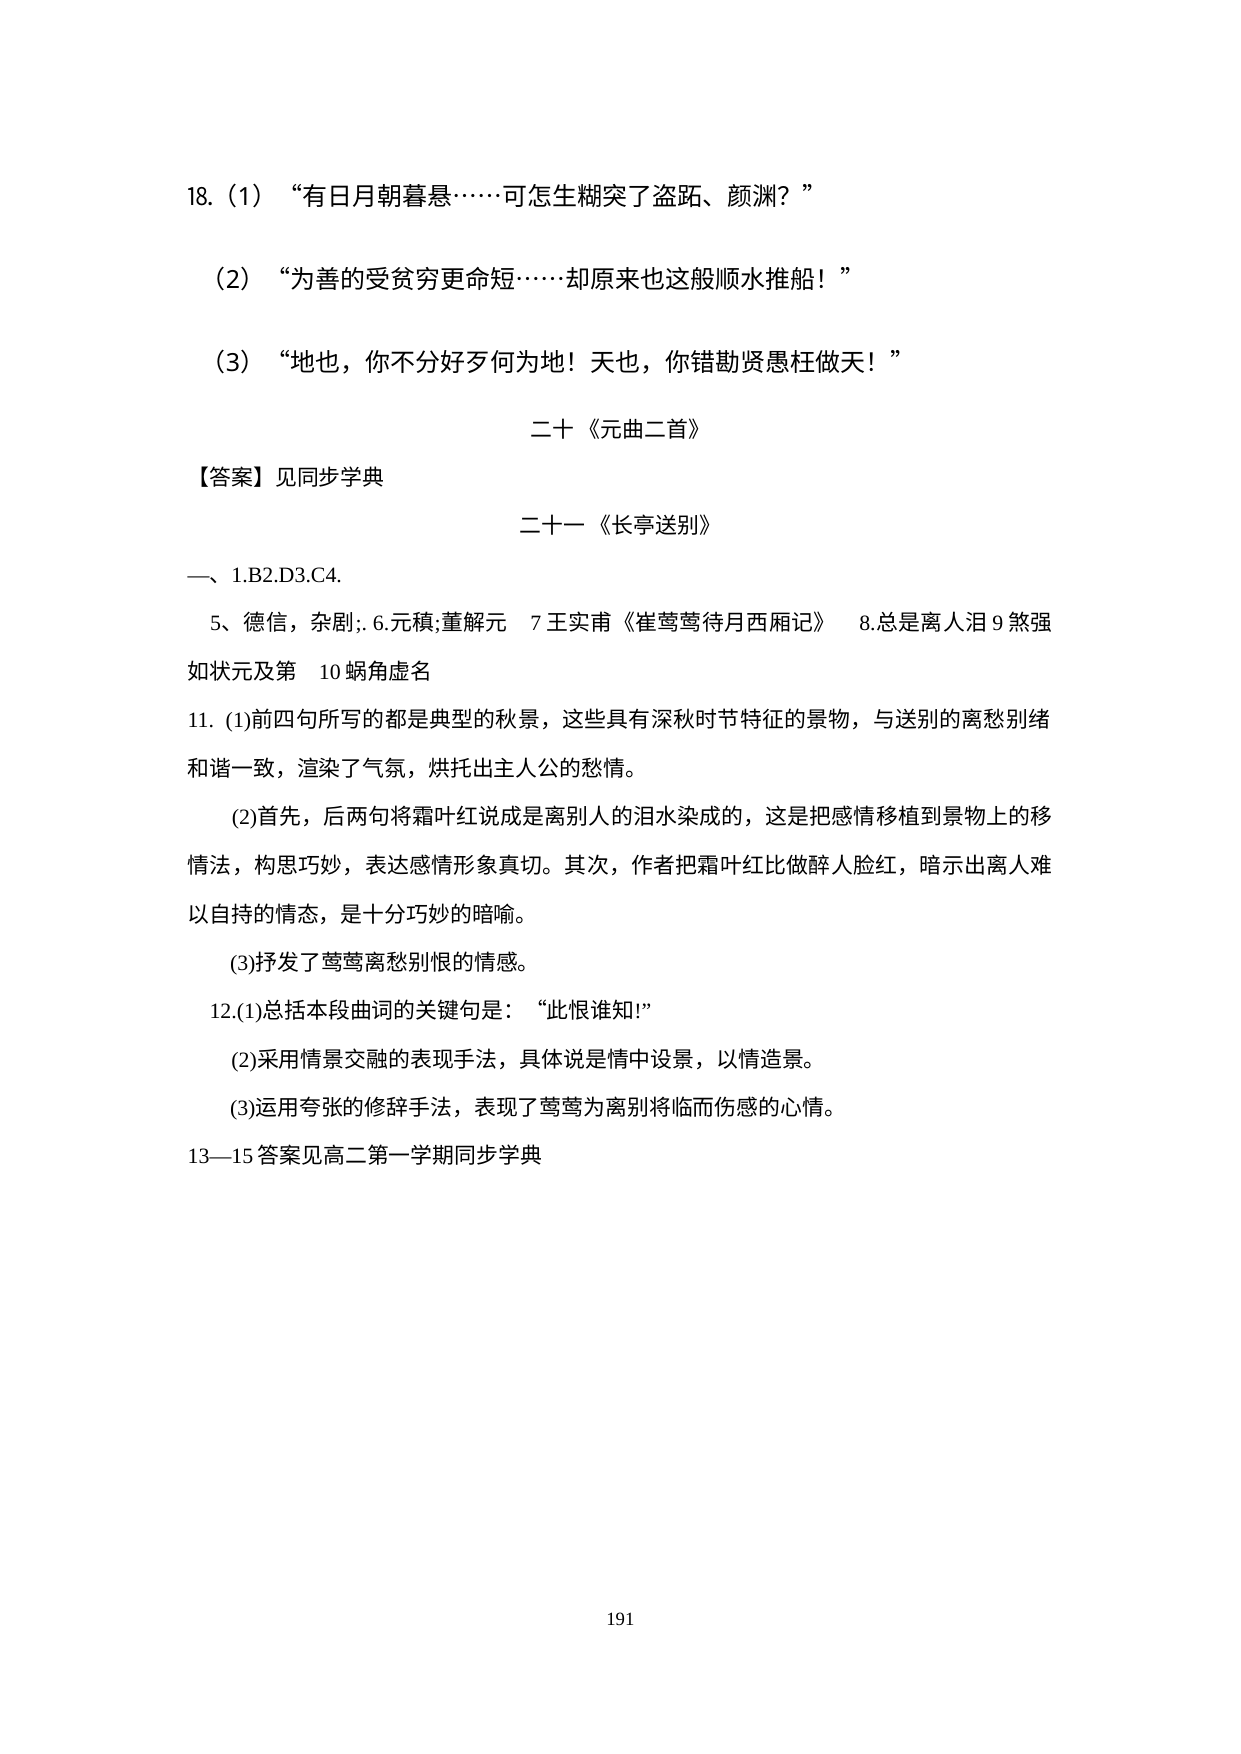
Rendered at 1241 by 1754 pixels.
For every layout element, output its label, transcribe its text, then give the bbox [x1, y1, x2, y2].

text （3）“地也，你不分好歹何为地！天也，你错勘贤愚枉做天！” [187, 328, 1053, 393]
text —、1.B2.D3.C4. [187, 556, 1053, 589]
text 11. (1)前四句所写的都是典型的秋景，这些具有深秋时节特征的景物，与送别的离愁别绪和谐一致，渲染了气氛，烘托出主人公的愁情。 [187, 702, 1053, 783]
text (3)抒发了莺莺离愁别恨的情感。 [187, 945, 1053, 977]
text (3)运用夸张的修辞手法，表现了莺莺为离别将临而伤感的心情。 [187, 1090, 1053, 1122]
text 13—15答案见高二第一学期同步学典 [187, 1138, 1053, 1171]
text 5、德信，杂剧;. 6.元稹;董解元 7王实甫《崔莺莺待月西厢记》 8.总是离人泪9煞强如状元及第 10蜗角虚名 [187, 605, 1053, 686]
text ⒙（1）“有日月朝暮悬……可怎生糊突了盗跖、颜渊？” [187, 162, 1053, 227]
text （2）“为善的受贫穷更命短……却原来也这般顺水推船！” [187, 245, 1053, 310]
text 二十 《元曲二首》 [187, 411, 1053, 444]
text (2)采用情景交融的表现手法，具体说是情中设景，以情造景。 [187, 1041, 1053, 1074]
text 【答案】见同步学典 [187, 460, 1053, 492]
text 12.(1)总括本段曲词的关键句是：“此恨谁知!” [187, 993, 1053, 1026]
text (2)首先，后两句将霜叶红说成是离别人的泪水染成的，这是把感情移植到景物上的移情法，构思巧妙，表达感情形象真切。其次，作者把霜叶红比做醉人脸红，暗示出离人难以自持的情态，是十分巧妙的暗喻。 [187, 799, 1053, 929]
text 二十一 《长亭送别》 [187, 508, 1053, 541]
